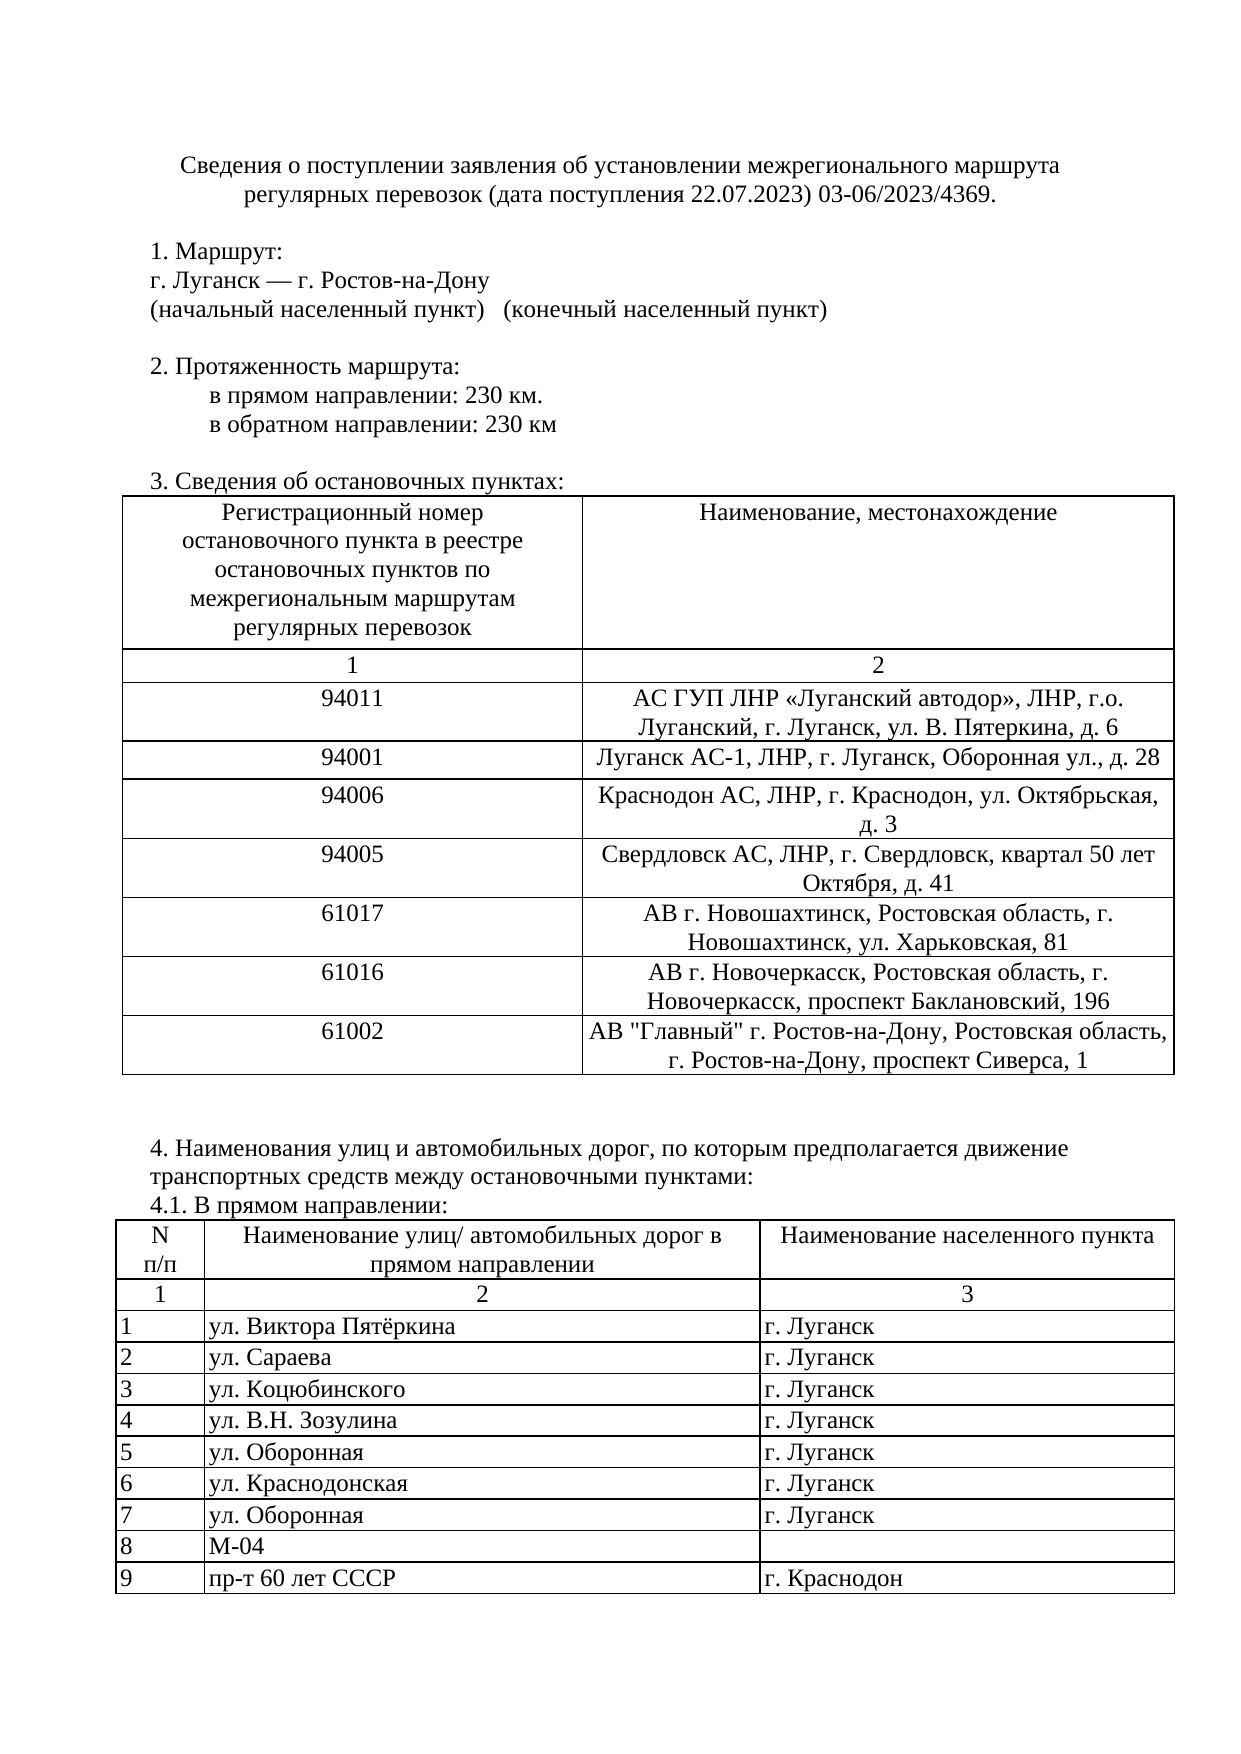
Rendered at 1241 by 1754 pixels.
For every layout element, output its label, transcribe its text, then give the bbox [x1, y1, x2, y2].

text 4. Наименования улиц и автомобильных дорог, по которым предполагается движение транспортных средств между остановочными пунктами: [150, 1133, 1090, 1190]
table_cell г. Краснодон [761, 1563, 1174, 1593]
text 1. Маршрут: [150, 236, 1090, 265]
table_cell г. Луганск [761, 1311, 1174, 1341]
table_cell г. Луганск [761, 1343, 1174, 1372]
table_cell 94001 [123, 742, 582, 778]
table_cell 9 [117, 1563, 204, 1593]
table_header Наименование улиц/ автомобильных дорог в прямом направлении [205, 1221, 759, 1278]
table_cell Свердловск АС, ЛНР, г. Свердловск, квартал 50 лет Октября, д. 41 [583, 839, 1173, 896]
table_cell М-04 [205, 1531, 759, 1561]
text Сведения о поступлении заявления об установлении межрегионального маршрута регулярных перевозок (дата поступления 22.07.2023) 03-06/2023/4369. [150, 150, 1090, 207]
table_cell 94011 [123, 683, 582, 740]
table_cell г. Луганск [761, 1500, 1174, 1530]
table_cell [761, 1531, 1174, 1561]
table_cell ул. Краснодонская [205, 1468, 759, 1498]
table_cell 61016 [123, 957, 582, 1014]
table_cell 2 [583, 650, 1173, 681]
table_cell г. Луганск [761, 1374, 1174, 1404]
table_cell 3 [761, 1280, 1174, 1309]
table_cell 1 [123, 650, 582, 681]
table_header N п/п [117, 1221, 204, 1278]
table_cell 2 [205, 1280, 759, 1309]
table_header Наименование, местонахождение [583, 497, 1173, 648]
table_header Регистрационный номер остановочного пункта в реестре остановочных пунктов по межрегиональным маршрутам регулярных перевозок [123, 497, 582, 648]
table_cell 8 [117, 1531, 204, 1561]
table_cell ул. Оборонная [205, 1437, 759, 1467]
text (начальный населенный пункт) (конечный населенный пункт) [150, 294, 1090, 322]
text 4.1. В прямом направлении: [150, 1190, 1090, 1219]
table_cell 94005 [123, 839, 582, 896]
table_cell 7 [117, 1500, 204, 1530]
table_cell ул. Коцюбинского [205, 1374, 759, 1404]
table_cell г. Луганск [761, 1468, 1174, 1498]
table_cell 4 [117, 1406, 204, 1435]
table_cell ул. В.Н. Зозулина [205, 1406, 759, 1435]
table_cell АС ГУП ЛНР «Луганский автодор», ЛНР, г.о. Луганский, г. Луганск, ул. В. Пятеркина, д. 6 [583, 683, 1173, 740]
text г. Луганск — г. Ростов-на-Дону [150, 265, 1090, 294]
table_cell 94006 [123, 780, 582, 837]
table_cell ул. Сараева [205, 1343, 759, 1372]
table_cell ул. Виктора Пятёркина [205, 1311, 759, 1341]
table_cell г. Луганск [761, 1406, 1174, 1435]
table_cell пр-т 60 лет СССР [205, 1563, 759, 1593]
table_cell 1 [117, 1311, 204, 1341]
table_header Наименование населенного пункта [761, 1221, 1174, 1278]
table_cell 2 [117, 1343, 204, 1372]
table_cell 1 [117, 1280, 204, 1309]
text в обратном направлении: 230 км [150, 409, 1090, 437]
table_cell г. Луганск [761, 1437, 1174, 1467]
text 2. Протяженность маршрута: [150, 351, 1090, 380]
text в прямом направлении: 230 км. [150, 380, 1090, 409]
table_cell АВ г. Новочеркасск, Ростовская область, г. Новочеркасск, проспект Баклановский, 196 [583, 957, 1173, 1014]
table_cell 61002 [123, 1016, 582, 1074]
table_cell Краснодон АС, ЛНР, г. Краснодон, ул. Октябрьская, д. 3 [583, 780, 1173, 837]
text 3. Сведения об остановочных пунктах: [150, 466, 1090, 495]
table_cell АВ г. Новошахтинск, Ростовская область, г. Новошахтинск, ул. Харьковская, 81 [583, 898, 1173, 956]
table_cell Луганск АС-1, ЛНР, г. Луганск, Оборонная ул., д. 28 [583, 742, 1173, 778]
table_cell АВ "Главный" г. Ростов-на-Дону, Ростовская область, г. Ростов-на-Дону, проспект Сиверса, 1 [583, 1016, 1173, 1074]
table_cell 3 [117, 1374, 204, 1404]
table_cell ул. Оборонная [205, 1500, 759, 1530]
table_cell 6 [117, 1468, 204, 1498]
table_cell 61017 [123, 898, 582, 956]
table_cell 5 [117, 1437, 204, 1467]
